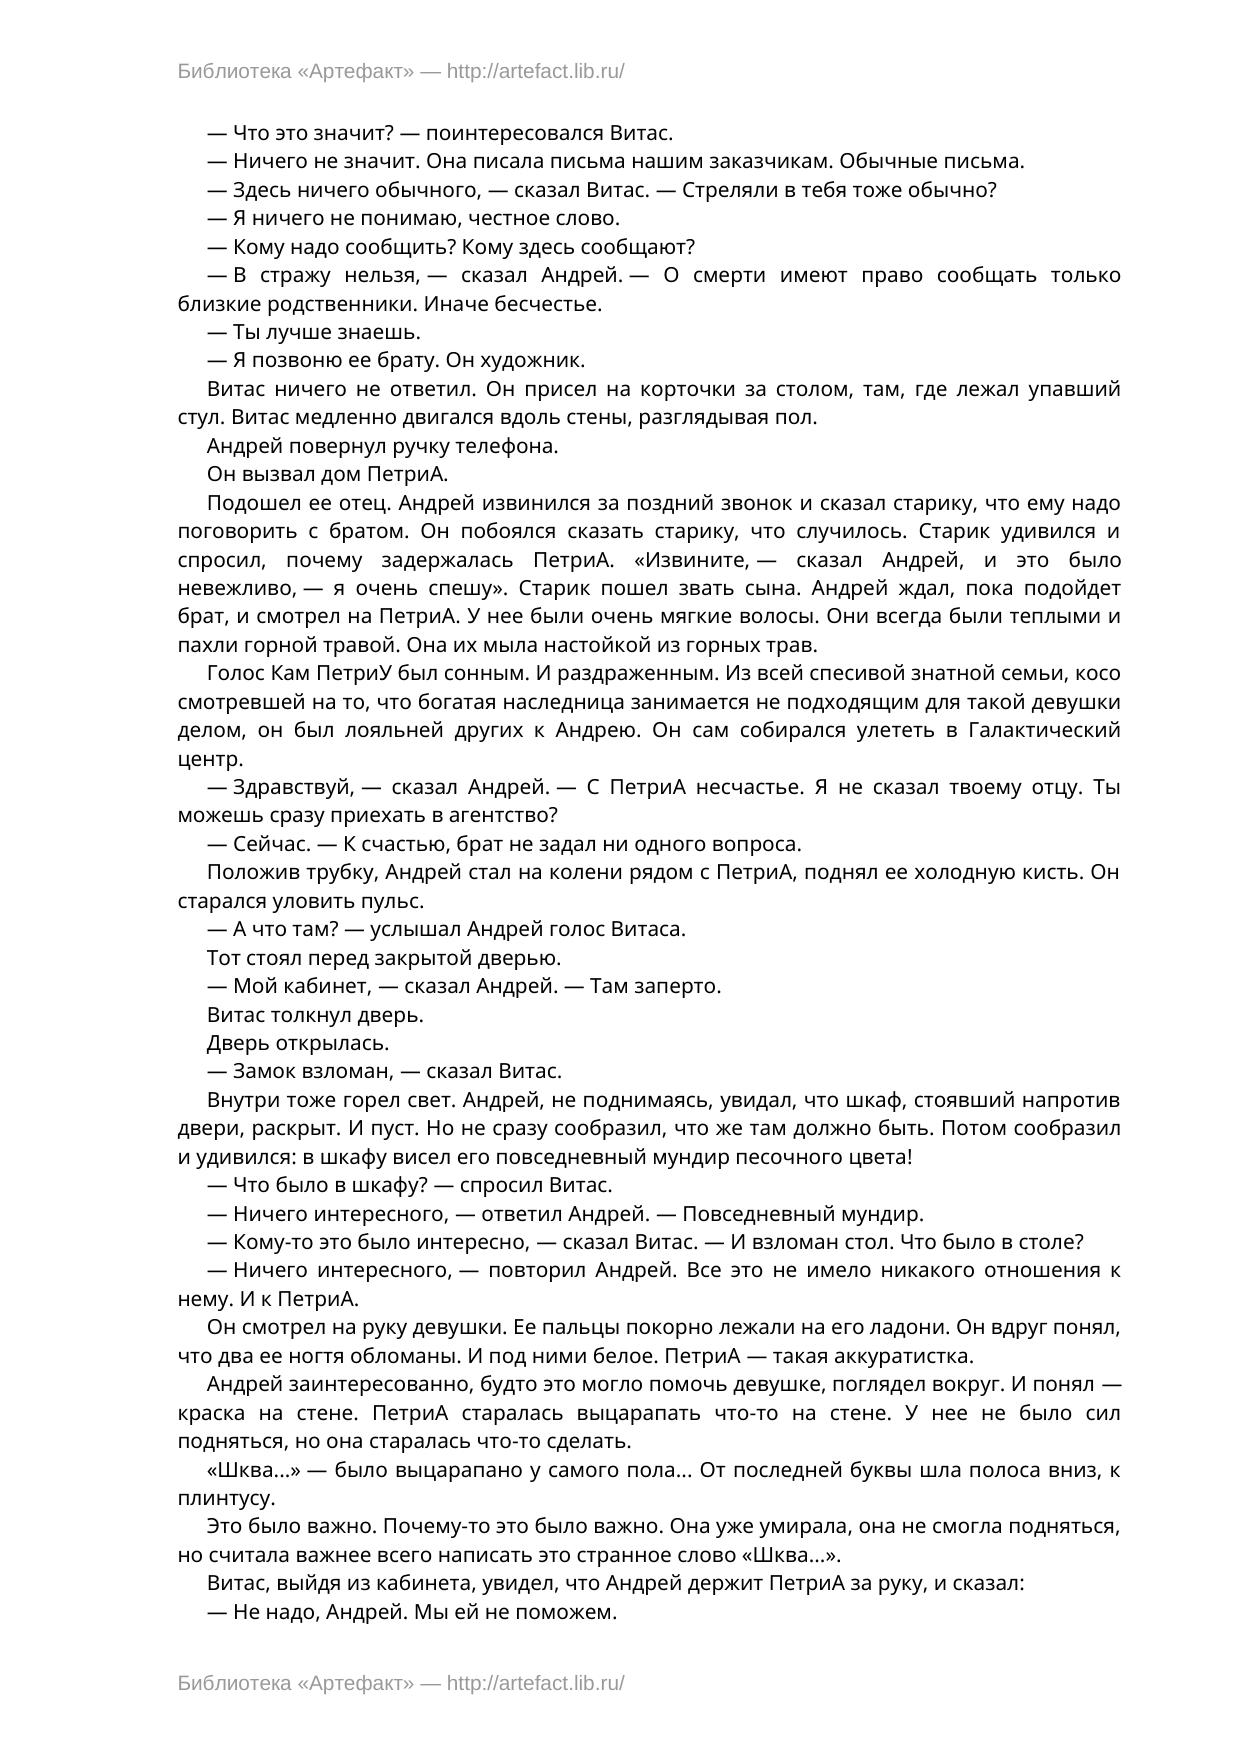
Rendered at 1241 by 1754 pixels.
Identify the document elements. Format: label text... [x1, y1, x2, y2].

text Витас, выйдя из кабинета, увидел, что Андрей держит ПетриА за руку, и сказал: [177, 1568, 1122, 1597]
text Дверь открылась. [177, 1028, 1122, 1057]
text — Сейчас. — К счастью, брат не задал ни одного вопроса. [177, 829, 1122, 857]
text — Замок взломан, — сказал Витас. [177, 1057, 1122, 1085]
text Андрей повернул ручку телефона. [177, 431, 1122, 459]
text Тот стоял перед закрытой дверью. [177, 943, 1122, 971]
text — Я позвоню ее брату. Он художник. [177, 346, 1122, 374]
text — Здесь ничего обычного, — сказал Витас. — Стреляли в тебя тоже обычно? [177, 175, 1122, 203]
text Он вызвал дом ПетриА. [177, 459, 1122, 488]
text — А что там? — услышал Андрей голос Витаса. [177, 914, 1122, 943]
text — Что это значит? — поинтересовался Витас. [177, 118, 1122, 147]
text — Здравствуй, — сказал Андрей. — С ПетриА несчастье. Я не сказал твоему отцу. Ты можешь сразу приехать в агентство? [177, 772, 1122, 829]
text — Ты лучше знаешь. [177, 317, 1122, 346]
text Это было важно. Почему-то это было важно. Она уже умирала, она не смогла подняться, но считала важнее всего написать это странное слово «Шква...». [177, 1512, 1122, 1568]
text — Ничего интересного, — ответил Андрей. — Повседневный мундир. [177, 1199, 1122, 1227]
text Андрей заинтересованно, будто это могло помочь девушке, поглядел вокруг. И понял — краска на стене. ПетриА старалась выцарапать что-то на стене. У нее не было сил подняться, но она старалась что-то сделать. [177, 1369, 1122, 1455]
text «Шква...» — было выцарапано у самого пола... От последней буквы шла полоса вниз, к плинтусу. [177, 1455, 1122, 1512]
text — Кому надо сообщить? Кому здесь сообщают? [177, 232, 1122, 260]
text — Ничего не значит. Она писала письма нашим заказчикам. Обычные письма. [177, 147, 1122, 175]
text Голос Кам ПетриУ был сонным. И раздраженным. Из всей спесивой знатной семьи, косо смотревшей на то, что богатая наследница занимается не подходящим для такой девушки делом, он был лояльней других к Андрею. Он сам собирался улететь в Галактический центр. [177, 658, 1122, 772]
text Положив трубку, Андрей стал на колени рядом с ПетриА, поднял ее холодную кисть. Он старался уловить пульс. [177, 857, 1122, 914]
text — Ничего интересного, — повторил Андрей. Все это не имело никакого отношения к нему. И к ПетриА. [177, 1256, 1122, 1312]
text — Не надо, Андрей. Мы ей не поможем. [177, 1597, 1122, 1625]
text — В стражу нельзя, — сказал Андрей. — О смерти имеют право сообщать только близкие родственники. Иначе бесчестье. [177, 260, 1122, 317]
text Подошел ее отец. Андрей извинился за поздний звонок и сказал старику, что ему надо поговорить с братом. Он побоялся сказать старику, что случилось. Старик удивился и спросил, почему задержалась ПетриА. «Извините, — сказал Андрей, и это было невежливо, — я очень спешу». Старик пошел звать сына. Андрей ждал, пока подойдет брат, и смотрел на ПетриА. У нее были очень мягкие волосы. Они всегда были теплыми и пахли горной травой. Она их мыла настойкой из горных трав. [177, 488, 1122, 658]
text — Кому-то это было интересно, — сказал Витас. — И взломан стол. Что было в столе? [177, 1227, 1122, 1256]
text Витас ничего не ответил. Он присел на корточки за столом, там, где лежал упавший стул. Витас медленно двигался вдоль стены, разглядывая пол. [177, 374, 1122, 431]
text Витас толкнул дверь. [177, 1000, 1122, 1028]
text — Я ничего не понимаю, честное слово. [177, 203, 1122, 232]
text — Мой кабинет, — сказал Андрей. — Там заперто. [177, 971, 1122, 1000]
text Внутри тоже горел свет. Андрей, не поднимаясь, увидал, что шкаф, стоявший напротив двери, раскрыт. И пуст. Но не сразу сообразил, что же там должно быть. Потом сообразил и удивился: в шкафу висел его повседневный мундир песочного цвета! [177, 1085, 1122, 1170]
text Он смотрел на руку девушки. Ее пальцы покорно лежали на его ладони. Он вдруг понял, что два ее ногтя обломаны. И под ними белое. ПетриА — такая аккуратистка. [177, 1312, 1122, 1369]
text — Что было в шкафу? — спросил Витас. [177, 1170, 1122, 1199]
